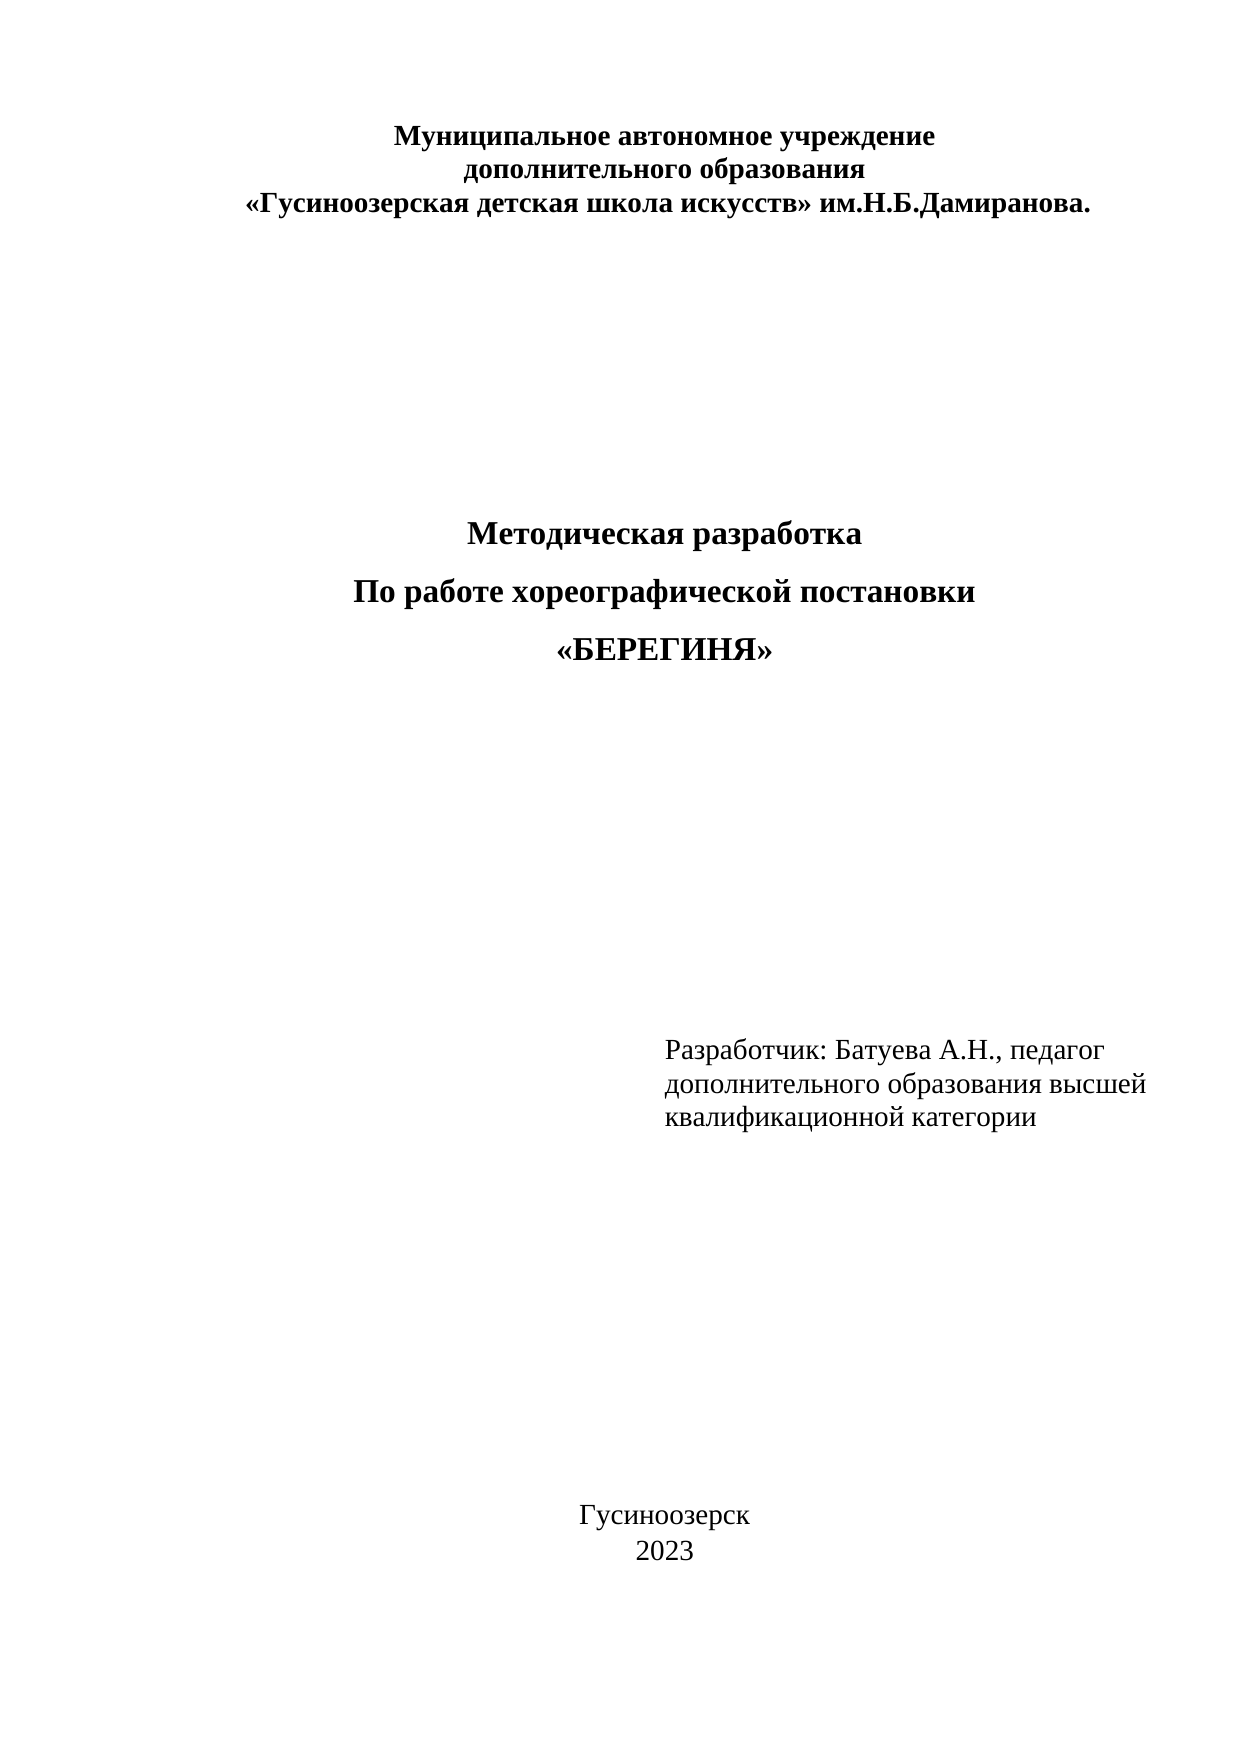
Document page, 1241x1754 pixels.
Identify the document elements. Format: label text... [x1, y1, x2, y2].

text дополнительного образования [177, 152, 1152, 185]
text Муниципальное автономное учреждение [177, 118, 1152, 152]
text Разработчик: Батуева А.Н., педагог дополнительного образования высшей квалификационной категории [664, 1004, 1152, 1133]
text «Гусиноозерская детская школа искусств» им.Н.Б.Дамиранова. [177, 185, 1152, 219]
text «БЕРЕГИНЯ» [177, 629, 1152, 668]
text Методическая разработка [177, 513, 1152, 552]
text 2023 [177, 1533, 1152, 1566]
text По работе хореографической постановки [177, 571, 1152, 609]
text Гусиноозерск [177, 1497, 1152, 1530]
